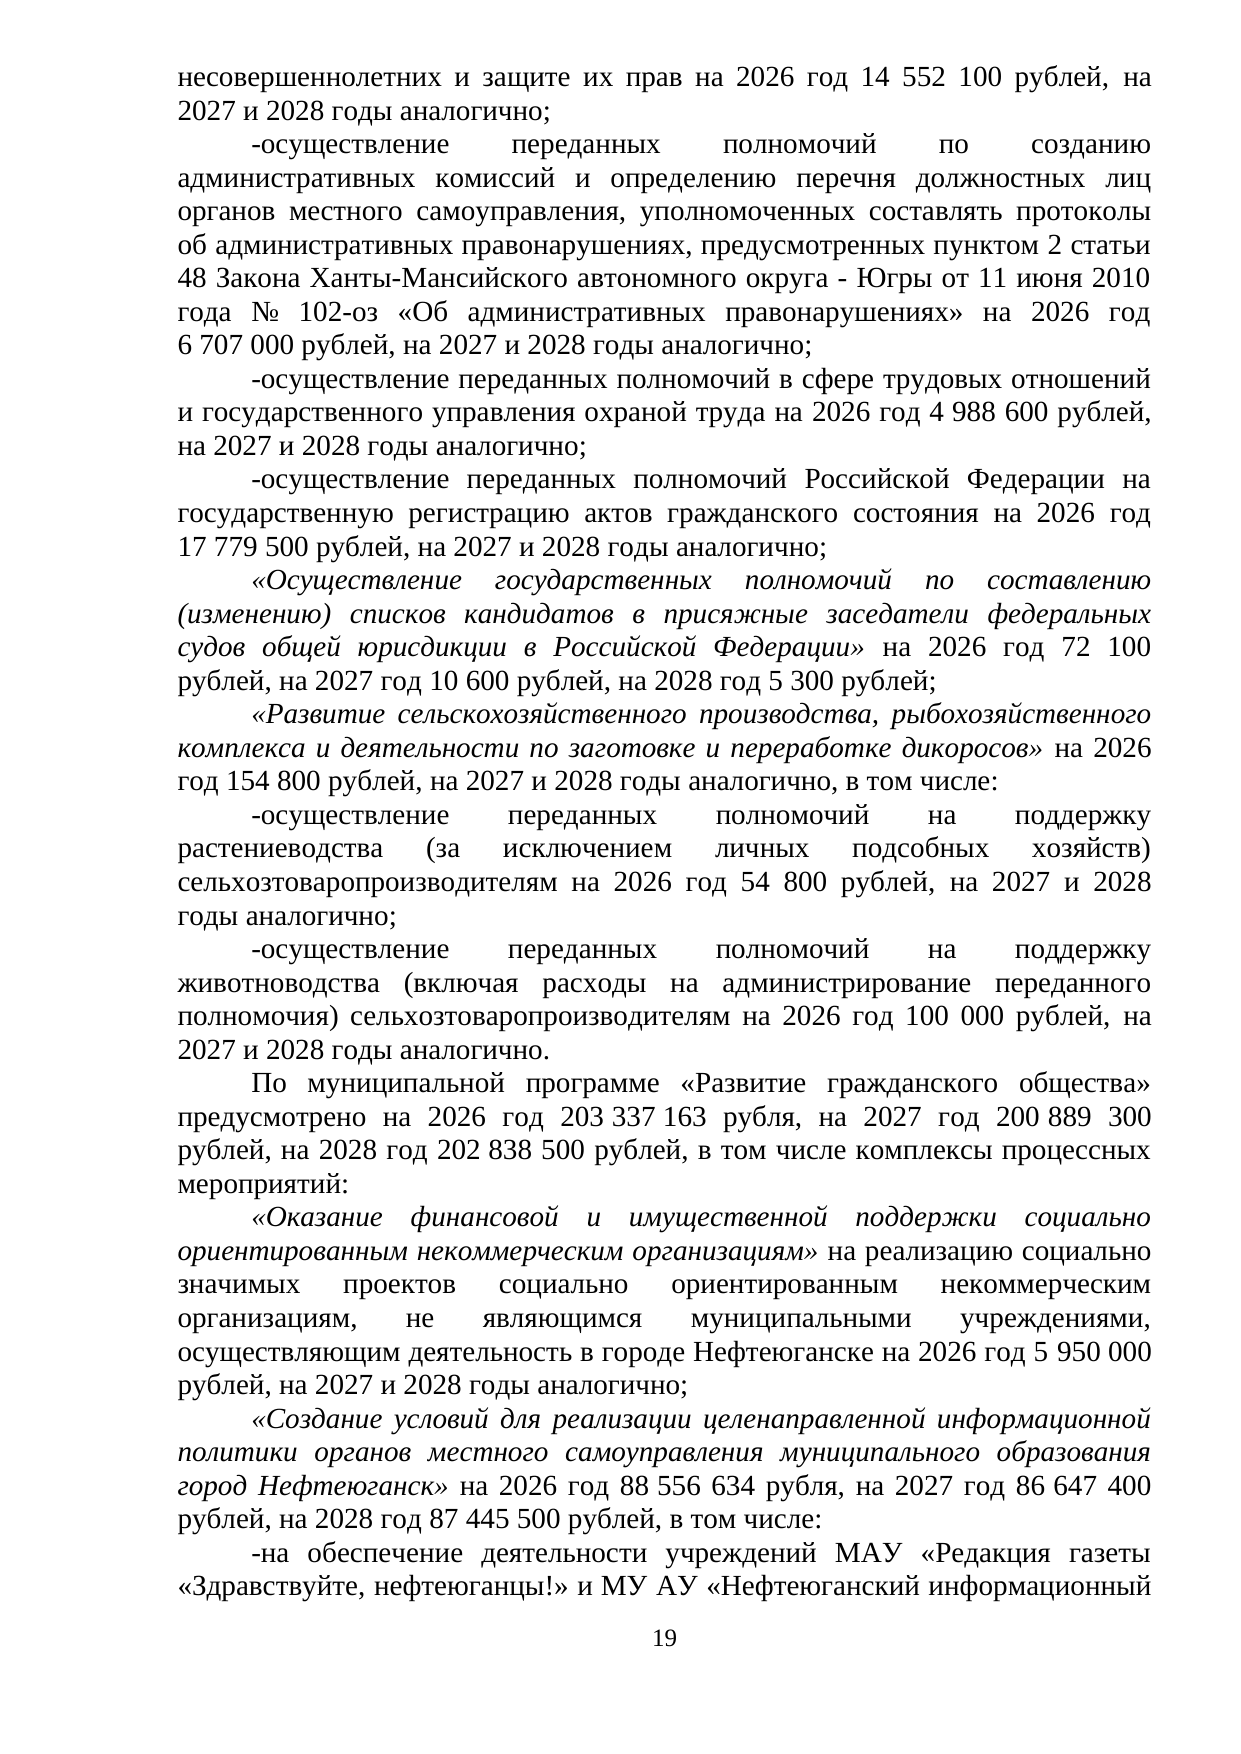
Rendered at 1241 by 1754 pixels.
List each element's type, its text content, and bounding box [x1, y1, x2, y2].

text -осуществление переданных полномочий Российской Федерации на государственную регистрацию актов гражданского состояния на 2026 год 17 779 500 рублей, на 2027 и 2028 годы аналогично; [177, 462, 1152, 562]
text -осуществление переданных полномочий на поддержку растениеводства (за исключением личных подсобных хозяйств) сельхозтоваропроизводителям на 2026 год 54 800 рублей, на 2027 и 2028 годы аналогично; [177, 797, 1152, 931]
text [177, 1535, 1152, 1602]
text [177, 59, 1152, 126]
text По муниципальной программе «Развитие гражданского общества» предусмотрено на 2026 год 203 337 163 рубля, на 2027 год 200 889 300 рублей, на 2028 год 202 838 500 рублей, в том числе комплексы процессных мероприятий: [177, 1065, 1152, 1199]
text -осуществление переданных полномочий по созданию административных комиссий и определению перечня должностных лиц органов местного самоуправления, уполномоченных составлять протоколы об административных правонарушениях, предусмотренных пунктом 2 статьи 48 Закона Ханты-Мансийского автономного округа - Югры от 11 июня 2010 года № 102-оз «Об административных правонарушениях» на 2026 год 6 707 000 рублей, на 2027 и 2028 годы аналогично; [177, 126, 1152, 361]
text «Осуществление государственных полномочий по составлению (изменению) списков кандидатов в присяжные заседатели федеральных судов общей юрисдикции в Российской Федерации» на 2026 год 72 100 рублей, на 2027 год 10 600 рублей, на 2028 год 5 300 рублей; [177, 562, 1152, 696]
text «Создание условий для реализации целенаправленной информационной политики органов местного самоуправления муниципального образования город Нефтеюганск» на 2026 год 88 556 634 рубля, на 2027 год 86 647 400 рублей, на 2028 год 87 445 500 рублей, в том числе: [177, 1401, 1152, 1535]
text «Оказание финансовой и имущественной поддержки социально ориентированным некоммерческим организациям» на реализацию социально значимых проектов социально ориентированным некоммерческим организациям, не являющимся муниципальными учреждениями, осуществляющим деятельность в городе Нефтеюганске на 2026 год 5 950 000 рублей, на 2027 и 2028 годы аналогично; [177, 1199, 1152, 1401]
text -осуществление переданных полномочий в сфере трудовых отношений и государственного управления охраной труда на 2026 год 4 988 600 рублей, на 2027 и 2028 годы аналогично; [177, 361, 1152, 462]
text -осуществление переданных полномочий на поддержку животноводства (включая расходы на администрирование переданного полномочия) сельхозтоваропроизводителям на 2026 год 100 000 рублей, на 2027 и 2028 годы аналогично. [177, 931, 1152, 1065]
text «Развитие сельскохозяйственного производства, рыбохозяйственного комплекса и деятельности по заготовке и переработке дикоросов» на 2026 год 154 800 рублей, на 2027 и 2028 годы аналогично, в том числе: [177, 696, 1152, 797]
